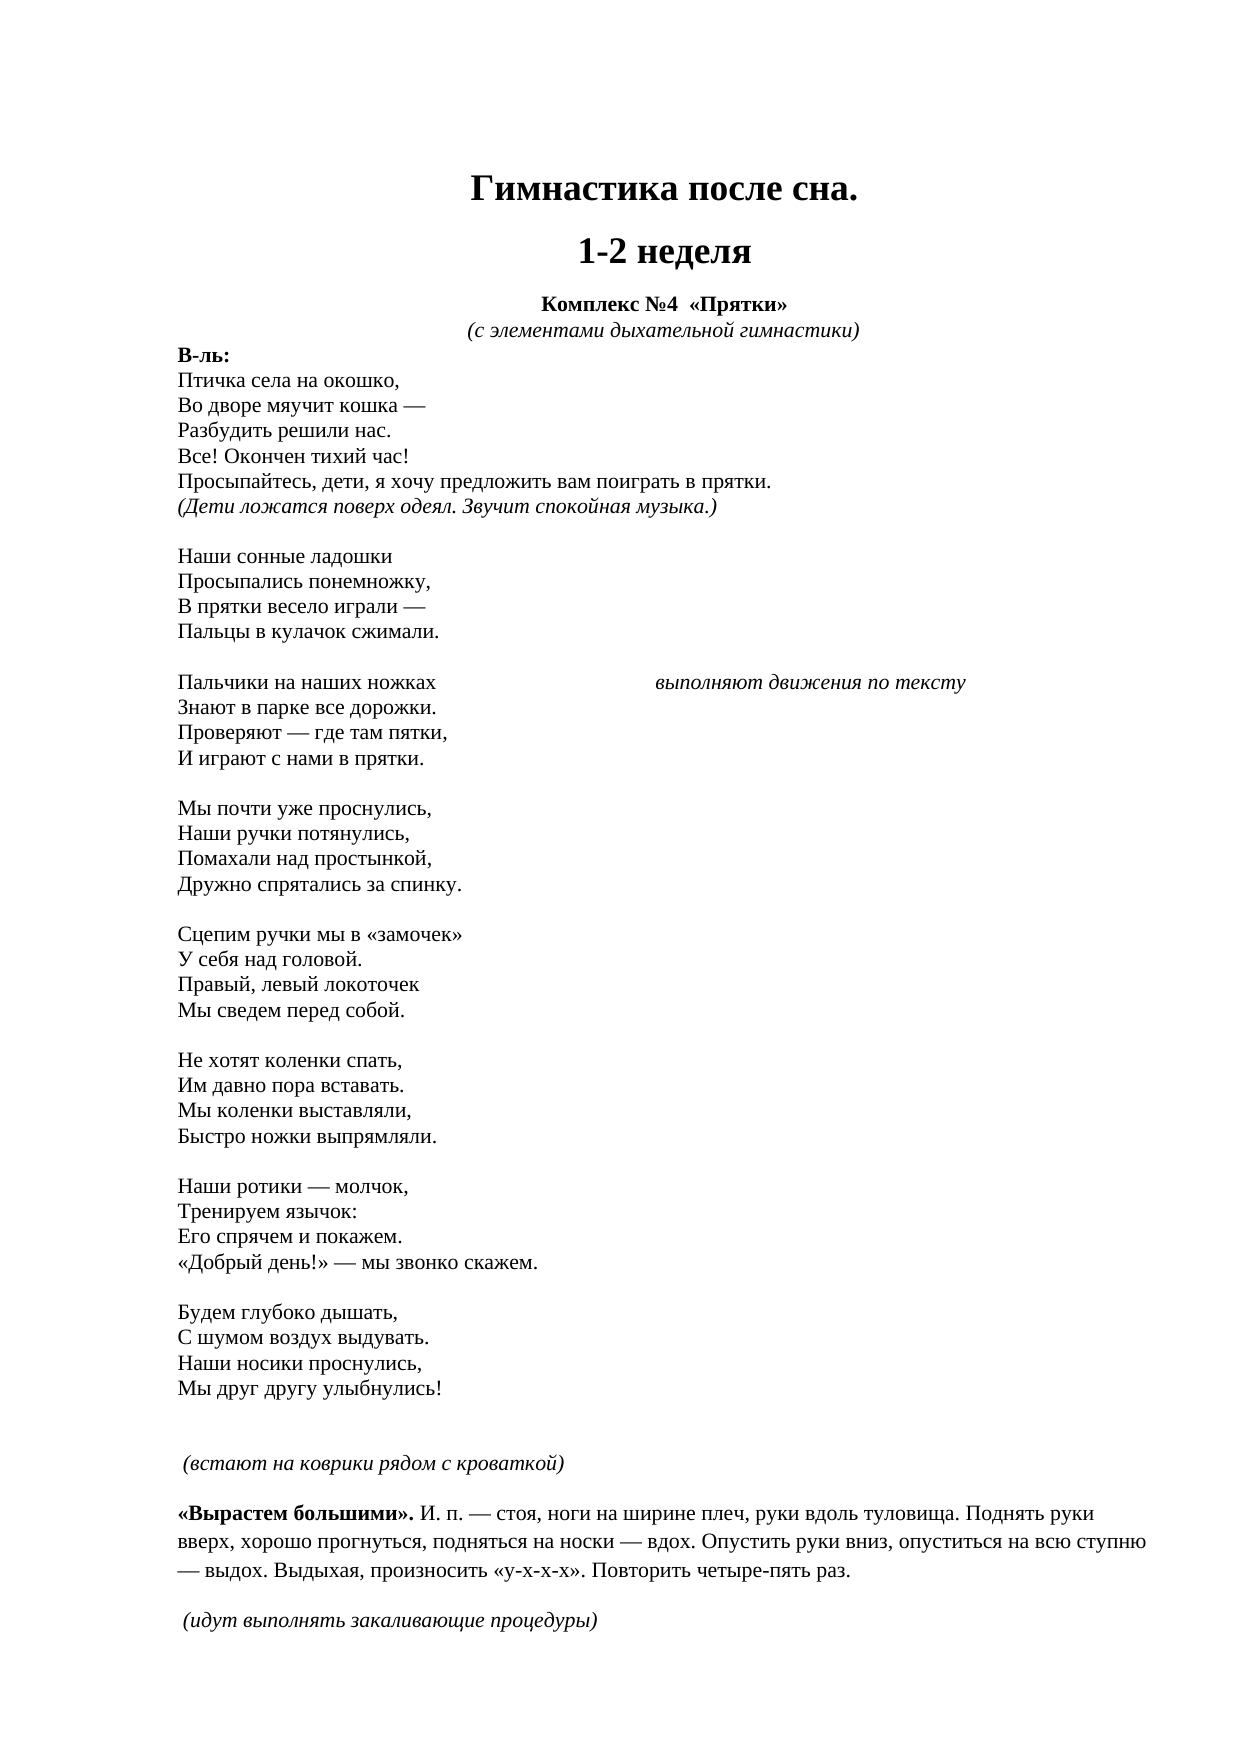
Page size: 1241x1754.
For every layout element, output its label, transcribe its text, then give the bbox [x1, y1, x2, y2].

text Пальчики на наших ножках выполняют движения по тексту [177, 669, 1152, 694]
text Будем глубоко дышать, [177, 1299, 1152, 1324]
text Разбудить решили нас. [177, 417, 1152, 443]
text Быстро ножки выпрямляли. [177, 1123, 1152, 1148]
text «Добрый день!» — мы звонко скажем. [177, 1249, 1152, 1274]
text Тренируем язычок: [177, 1198, 1152, 1223]
text В-ль: [177, 342, 1152, 367]
text Наши носики проснулись, [177, 1349, 1152, 1375]
text (с элементами дыхательной гимнастики) [177, 317, 1152, 342]
text Наши ротики — молчок, [177, 1173, 1152, 1198]
text Им давно пора вставать. [177, 1072, 1152, 1097]
text Мы почти уже проснулись, [177, 795, 1152, 820]
text Знают в парке все дорожки. [177, 694, 1152, 719]
text «Вырастем большими». И. п. — стоя, ноги на ширине плеч, руки вдоль туловища. Поднять руки вверх, хорошо прогнуться, подняться на носки — вдох. Опустить руки вниз, опуститься на всю ступню — выдох. Выдыхая, произносить «у-х-х-х». Повторить четыре-пять раз. [177, 1499, 1152, 1583]
text Наши сонные ладошки [177, 543, 1152, 568]
text Просыпались понемножку, [177, 568, 1152, 593]
text Помахали над простынкой, [177, 845, 1152, 871]
text Не хотят коленки спать, [177, 1047, 1152, 1072]
text Наши ручки потянулись, [177, 820, 1152, 845]
text Мы коленки выставляли, [177, 1097, 1152, 1123]
text Правый, левый локоточек [177, 971, 1152, 997]
text Комплекс №4 «Прятки» [177, 291, 1152, 317]
text Гимнастика после сна. [177, 165, 1152, 208]
text И играют с нами в прятки. [177, 744, 1152, 770]
text Во дворе мяучит кошка — [177, 392, 1152, 417]
text Проверяют — где там пятки, [177, 719, 1152, 744]
text Все! Окончен тихий час! [177, 443, 1152, 468]
text (Дети ложатся поверх одеял. Звучит спокойная музыка.) [177, 493, 1152, 518]
text Мы сведем перед собой. [177, 997, 1152, 1022]
text У себя над головой. [177, 946, 1152, 971]
text Просыпайтесь, дети, я хочу предложить вам поиграть в прятки. [177, 468, 1152, 493]
text 1-2 неделя [177, 228, 1152, 271]
text Его спрячем и покажем. [177, 1223, 1152, 1249]
text Дружно спрятались за спинку. [177, 871, 1152, 896]
text Мы друг другу улыбнулись! [177, 1375, 1152, 1400]
text Птичка села на окошко, [177, 367, 1152, 392]
text В прятки весело играли — [177, 593, 1152, 618]
text С шумом воздух выдувать. [177, 1324, 1152, 1349]
text (встают на коврики рядом с кроваткой) [177, 1450, 1152, 1475]
text Сцепим ручки мы в «замочек» [177, 921, 1152, 946]
text (идут выполнять закаливающие процедуры) [177, 1607, 1152, 1632]
text Пальцы в кулачок сжимали. [177, 618, 1152, 644]
